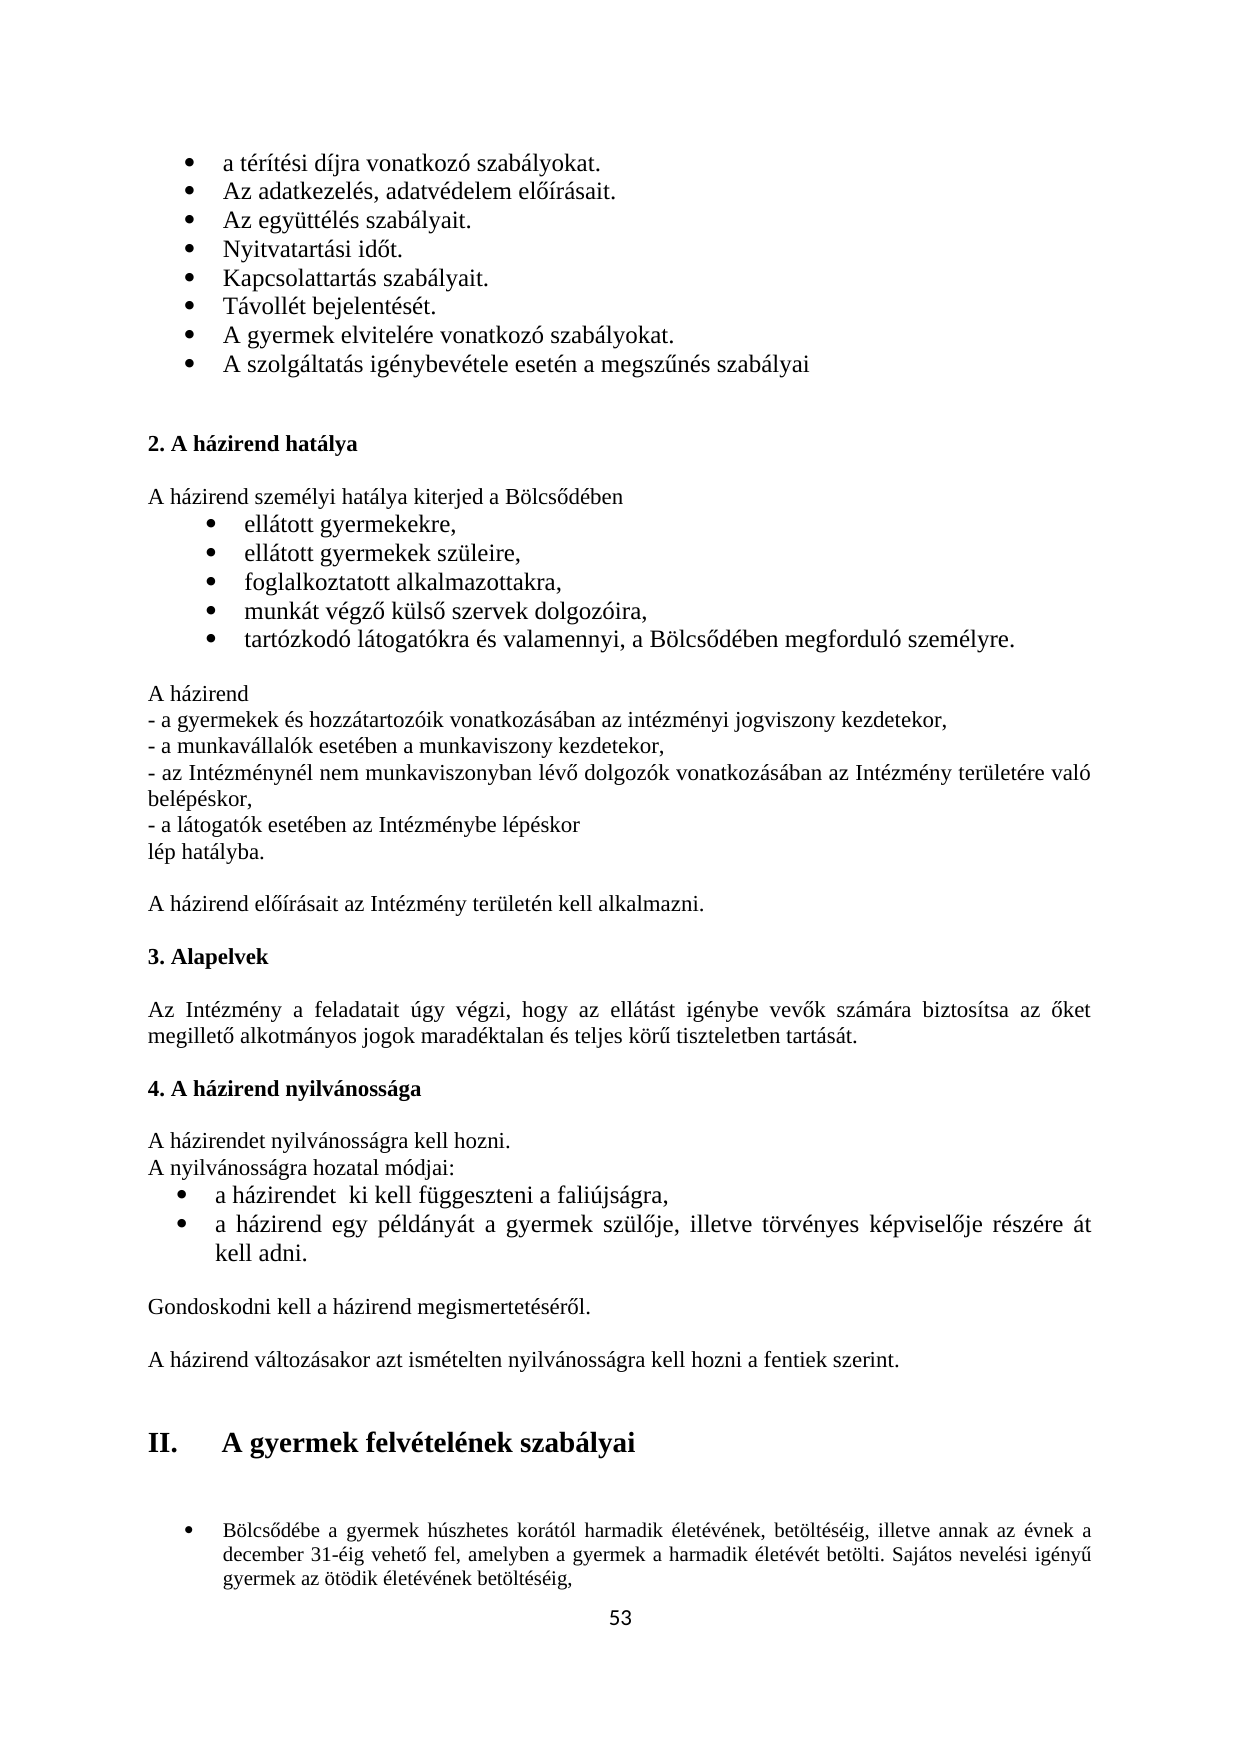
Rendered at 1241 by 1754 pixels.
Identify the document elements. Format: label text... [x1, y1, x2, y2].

text 3. Alapelvek [148, 943, 1092, 969]
list Távollét bejelentését. [185, 291, 1092, 320]
text A házirend változásakor azt ismételten nyilvánosságra kell hozni a fentiek szerint. [148, 1346, 1092, 1372]
text - a látogatók esetében az Intézménybe lépéskor [148, 811, 1092, 838]
text 2. A házirend hatálya [148, 430, 1092, 457]
text A házirendet nyilvánosságra kell hozni. [148, 1128, 1092, 1154]
list Bölcsődébe a gyermek húszhetes korától harmadik életévének, betöltéséig, illetve annak az évnek a december 31-éig vehető fel, amelyben a gyermek a harmadik életévét betölti. Sajátos nevelési igényű gyermek az ötödik életévének betöltéséig, [185, 1518, 1092, 1590]
text A házirend személyi hatálya kiterjed a Bölcsődében [148, 483, 1092, 509]
list Az együttélés szabályait. [185, 205, 1092, 234]
text 4. A házirend nyilvánossága [148, 1075, 1092, 1101]
list A gyermek felvételének szabályai [148, 1425, 1092, 1458]
text lép hatályba. [148, 838, 1092, 864]
text Az Intézmény a feladatait úgy végzi, hogy az ellátást igénybe vevők számára biztosítsa az őket megillető alkotmányos jogok maradéktalan és teljes körű tiszteletben tartását. [148, 996, 1092, 1048]
text - az Intézménynél nem munkaviszonyban lévő dolgozók vonatkozásában az Intézmény területére való belépéskor, [148, 759, 1092, 811]
text - a gyermekek és hozzátartozóik vonatkozásában az intézményi jogviszony kezdetekor, [148, 706, 1092, 732]
list foglalkoztatott alkalmazottakra, [207, 567, 1092, 596]
text A házirend előírásait az Intézmény területén kell alkalmazni. [148, 890, 1092, 917]
list a házirendet ki kell függeszteni a faliújságra, [177, 1180, 1092, 1209]
list ellátott gyermekekre, [207, 509, 1092, 538]
list Kapcsolattartás szabályait. [185, 263, 1092, 291]
text A nyilvánosságra hozatal módjai: [148, 1154, 1092, 1180]
list Az adatkezelés, adatvédelem előírásait. [185, 176, 1092, 205]
list A szolgáltatás igénybevétele esetén a megszűnés szabályai [185, 349, 1092, 378]
list munkát végző külső szervek dolgozóira, [207, 596, 1092, 624]
list tartózkodó látogatókra és valamennyi, a Bölcsődében megforduló személyre. [207, 624, 1092, 653]
list A gyermek elvitelére vonatkozó szabályokat. [185, 320, 1092, 349]
text - a munkavállalók esetében a munkaviszony kezdetekor, [148, 732, 1092, 759]
list ellátott gyermekek szüleire, [207, 538, 1092, 567]
text Gondoskodni kell a házirend megismertetéséről. [148, 1293, 1092, 1319]
list a térítési díjra vonatkozó szabályokat. [185, 148, 1092, 176]
text A házirend [148, 679, 1092, 706]
list a házirend egy példányát a gyermek szülője, illetve törvényes képviselője részére át kell adni. [177, 1209, 1092, 1267]
list Nyitvatartási időt. [185, 234, 1092, 263]
